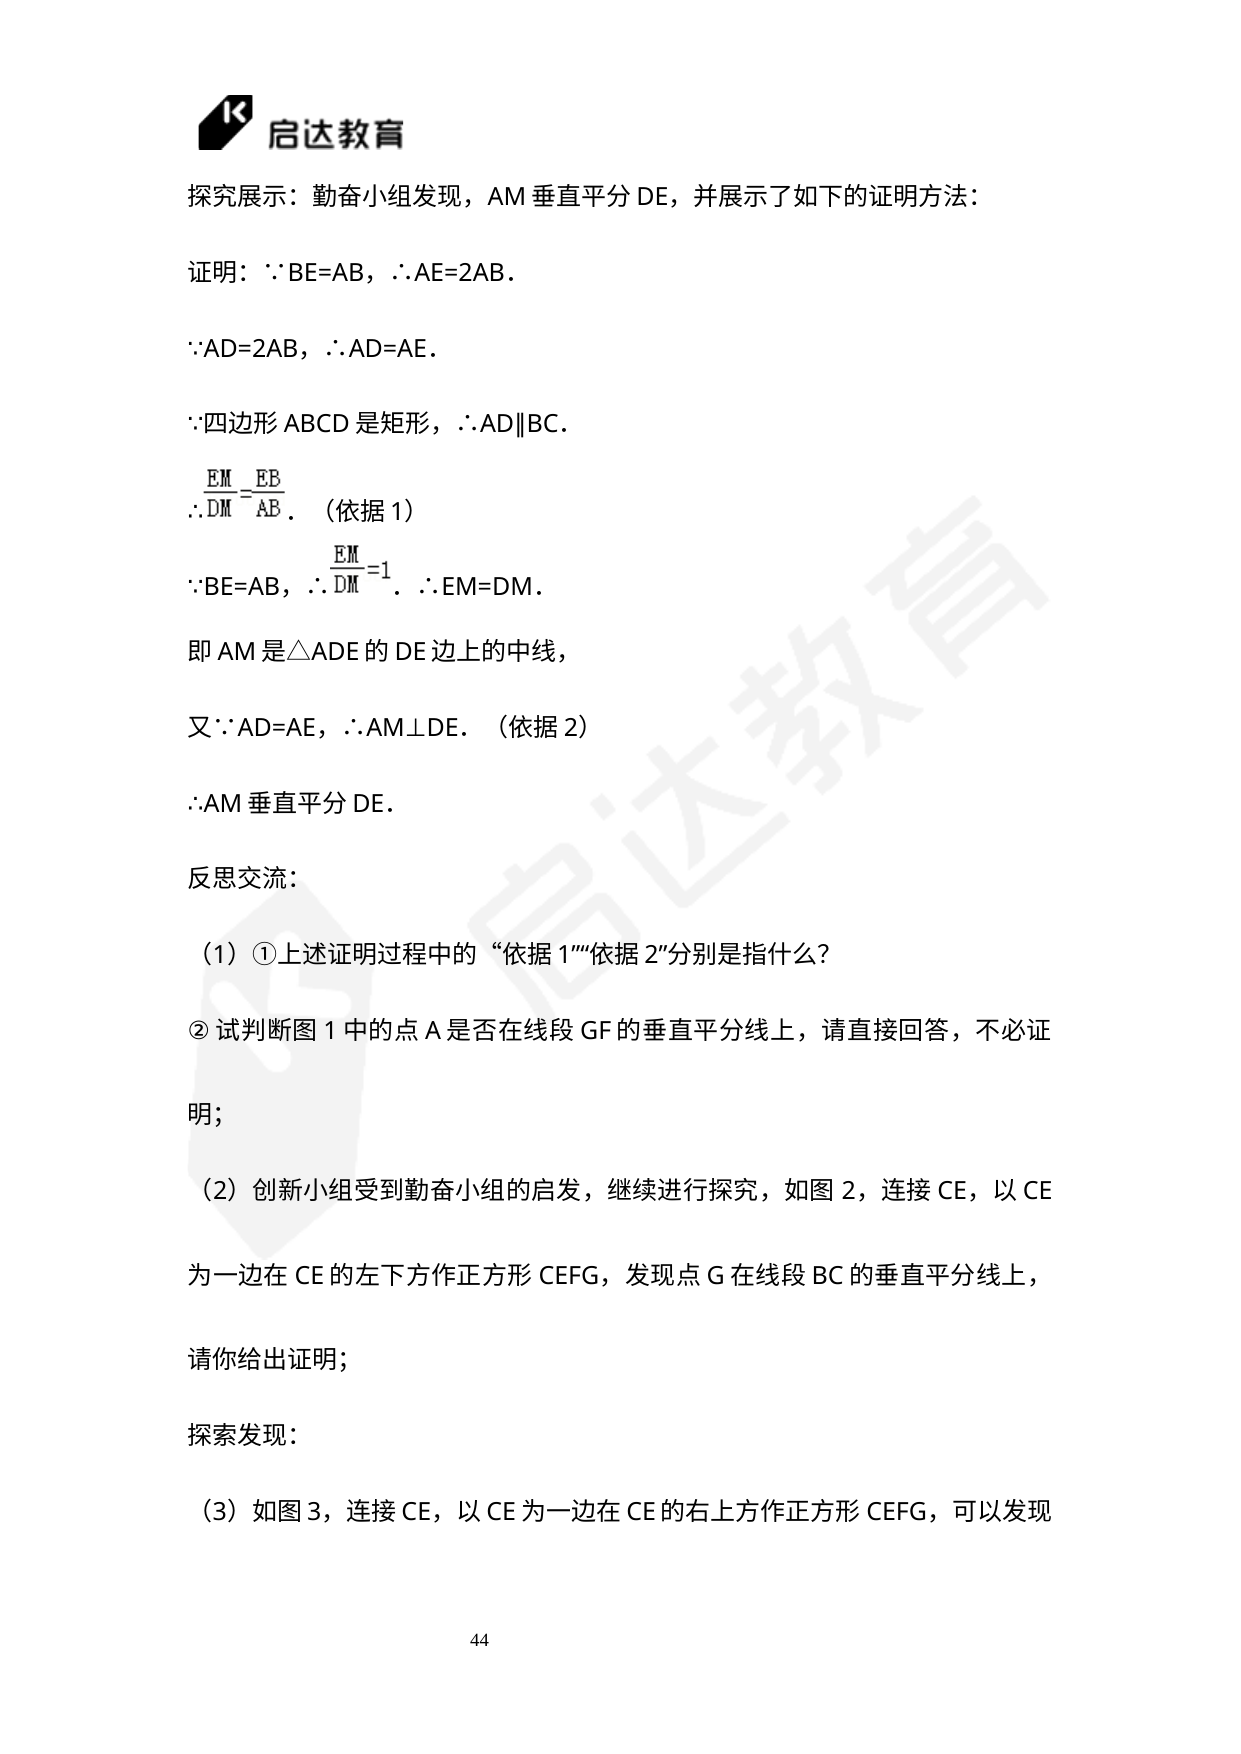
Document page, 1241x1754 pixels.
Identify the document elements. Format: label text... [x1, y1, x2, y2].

text 反思交流： [187, 844, 1053, 909]
text 探索发现： [187, 1401, 1053, 1466]
text ∵BE=AB，∴．∴EM=DM． [187, 541, 1053, 606]
text ∵AD=2AB，∴AD=AE． [187, 314, 1053, 379]
picture [330, 541, 392, 596]
text （2）创新小组受到勤奋小组的启发，继续进行探究，如图2，连接CE，以CE为一边在CE的左下方作正方形CEFG，发现点G在线段BC的垂直平分线上，请你给出证明； [187, 1156, 1053, 1390]
text ∴AM垂直平分DE． [187, 769, 1053, 834]
text 又∵AD=AE，∴AM⊥DE．（依据2） [187, 693, 1053, 758]
text 证明：∵BE=AB，∴AE=2AB． [187, 238, 1053, 303]
text 探究展示：勤奋小组发现，AM垂直平分DE，并展示了如下的证明方法： [187, 162, 1053, 227]
text ∴．（依据1） [187, 465, 1053, 530]
text 即AM是△ADE的DE边上的中线， [187, 617, 1053, 682]
text （1）①上述证明过程中的“依据1”“依据2”分别是指什么？ [187, 920, 1053, 985]
text ②试判断图1中的点A是否在线段GF的垂直平分线上，请直接回答，不必证明； [187, 996, 1053, 1146]
text ∵四边形ABCD是矩形，∴AD∥BC． [187, 389, 1053, 454]
text （3）如图3，连接CE，以CE为一边在CE的右上方作正方形CEFG，可以发现点C，点B都在线段AE的垂直平分线上，除此之外，请观察矩形ABCD和正方形CEFG的顶点与边，你还能发现哪个顶点在哪条边的垂直平分线上，请写出一个你发现的结论，并加以证明． [187, 1477, 1053, 1542]
picture [198, 95, 404, 150]
picture [203, 465, 285, 520]
